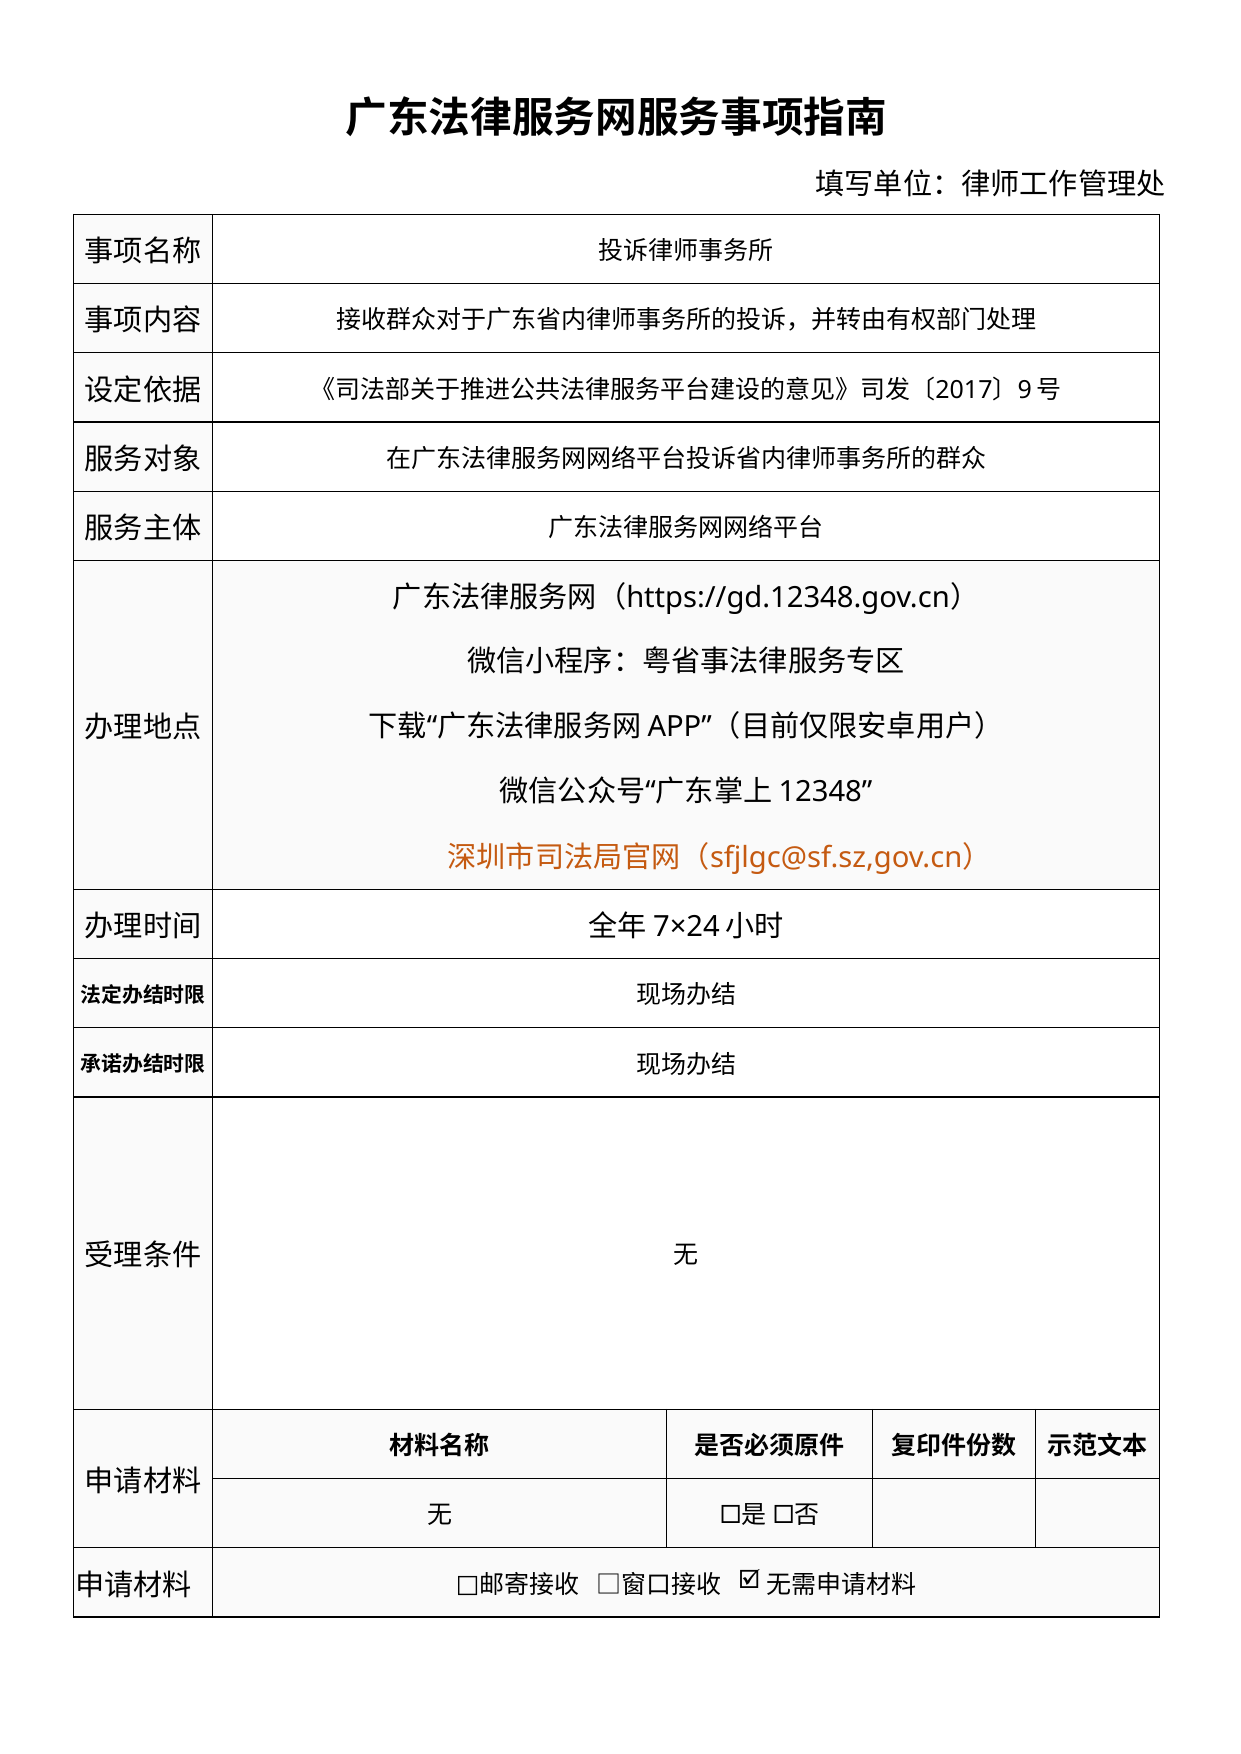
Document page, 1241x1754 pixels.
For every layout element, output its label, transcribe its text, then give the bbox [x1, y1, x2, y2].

table_cell 设定依据 [74, 353, 212, 421]
table_cell 是否必须原件 [667, 1410, 872, 1478]
table_cell 法定办结时限 [74, 959, 212, 1027]
table_cell □邮寄接收 □窗口接收 无需申请材料 [213, 1548, 1159, 1616]
table_cell 服务主体 [74, 492, 212, 560]
table_cell 承诺办结时限 [74, 1028, 212, 1096]
table_cell 广东法律服务网网络平台 [213, 492, 1159, 560]
table_cell [1036, 1479, 1159, 1547]
table_cell 材料名称 [213, 1410, 666, 1478]
table_cell 现场办结 [213, 1028, 1159, 1096]
table_cell 现场办结 [213, 959, 1159, 1027]
table_cell 接收群众对于广东省内律师事务所的投诉，并转由有权部门处理 [213, 284, 1159, 352]
table_cell 无 [213, 1098, 1159, 1409]
table_cell 申请材料 [74, 1410, 212, 1547]
table_cell 广东法律服务网（https://gd.12348.gov.cn） 微信小程序：粤省事法律服务专区 下载“广东法律服务网APP”（目前仅限安卓用户） 微信公众号“广东掌上12348” 深圳市司法局官网（sfjlgc@sf.sz,gov.cn） [213, 561, 1159, 889]
table_cell 办理时间 [74, 890, 212, 958]
table_cell 全年 7×24小时 [213, 890, 1159, 958]
table_cell 事项内容 [74, 284, 212, 352]
text 填写单位：律师工作管理处 [75, 149, 1165, 214]
table_cell 复印件份数 [873, 1410, 1035, 1478]
table_cell 申请材料接收方式 [74, 1548, 212, 1616]
table_cell 在广东法律服务网网络平台投诉省内律师事务所的群众 [213, 423, 1159, 491]
table_cell 《司法部关于推进公共法律服务平台建设的意见》司发〔2017〕9号 [213, 353, 1159, 421]
table_header 投诉律师事务所 [213, 215, 1159, 283]
table_cell [873, 1479, 1035, 1547]
table_cell 受理条件 [74, 1098, 212, 1409]
table_header 广东法律服务网服务事项指南 [74, 81, 1158, 149]
table_header 事项名称 [74, 215, 212, 283]
table_cell ⽰范⽂本 [1036, 1410, 1159, 1478]
table_cell 是 否 [667, 1479, 872, 1547]
table_cell 办理地点 [74, 561, 212, 889]
table_cell 服务对象 [74, 423, 212, 491]
table_cell 无 [213, 1479, 666, 1547]
